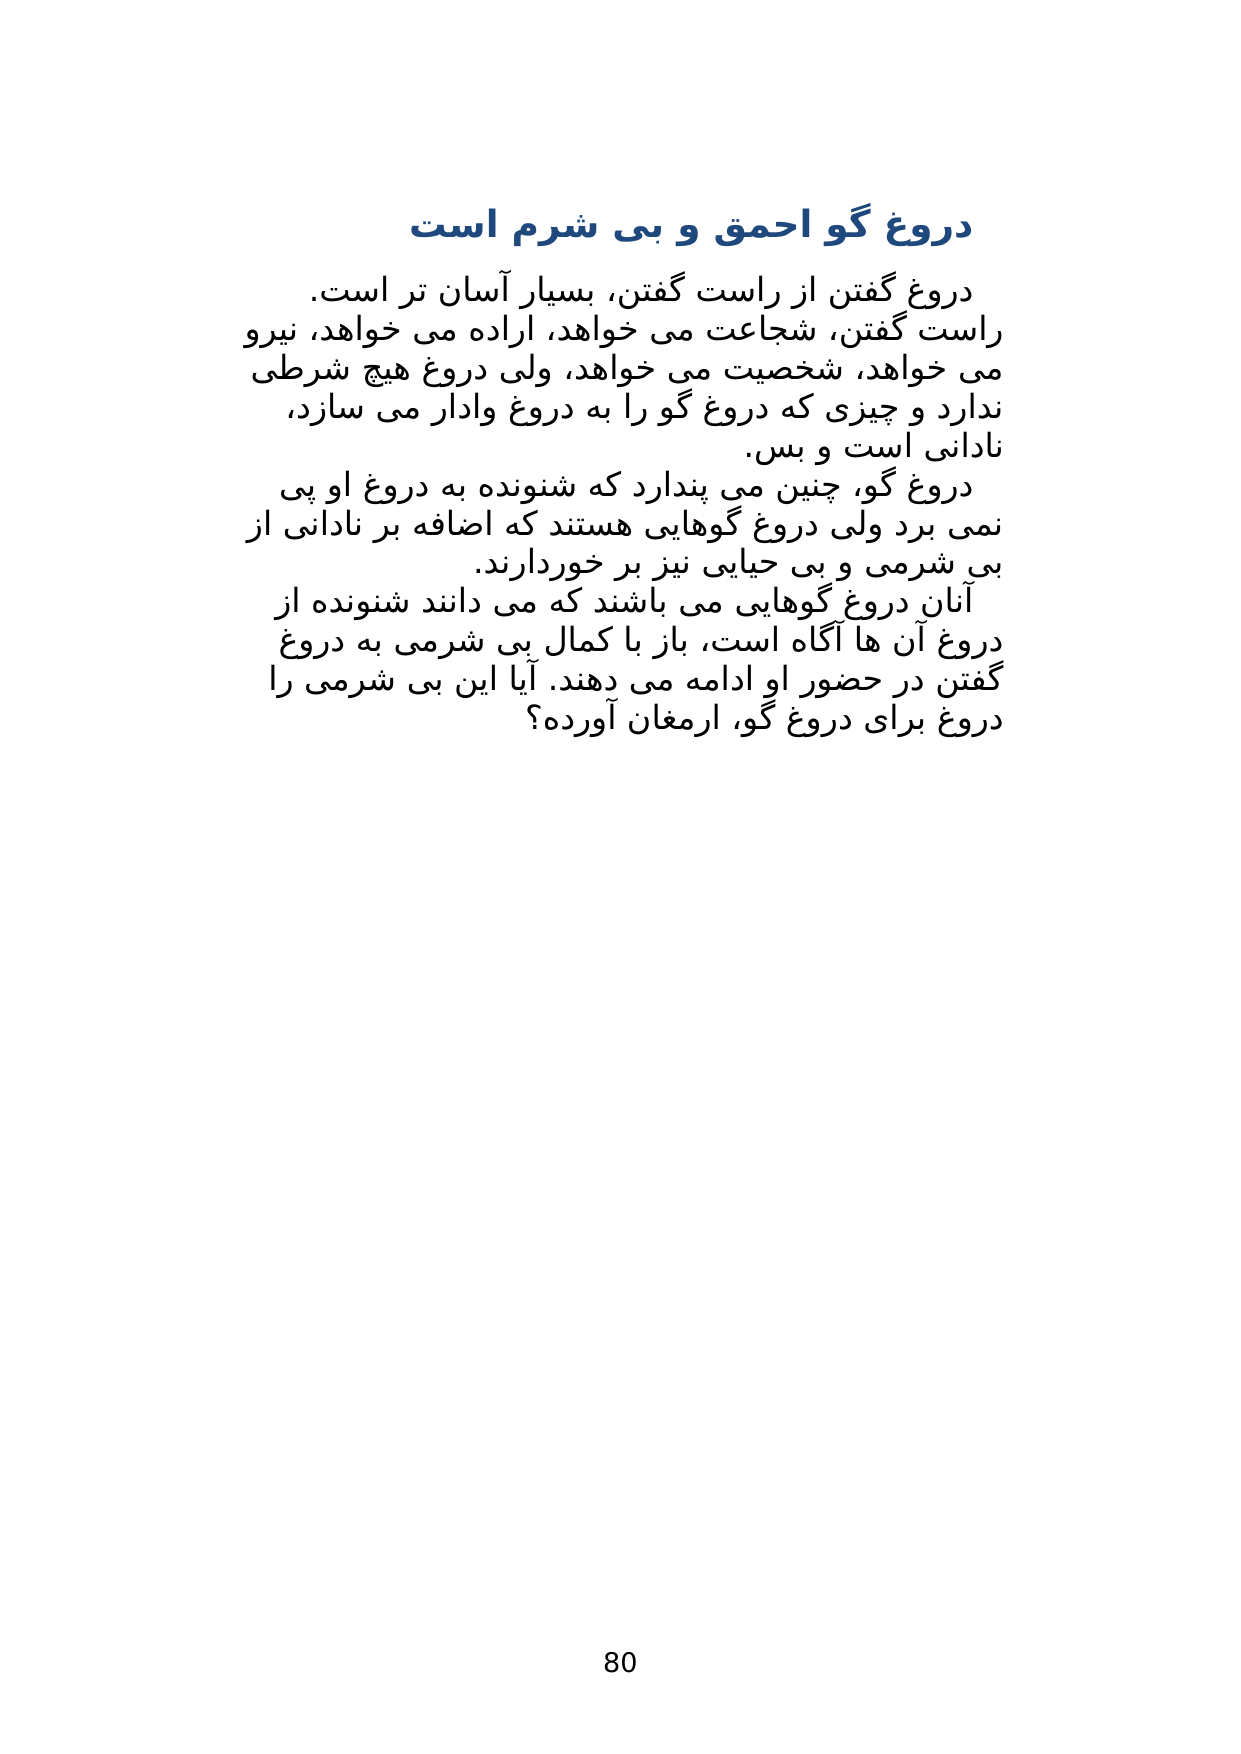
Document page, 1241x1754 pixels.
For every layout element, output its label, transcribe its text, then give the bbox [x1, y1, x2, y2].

text دروغ گفتن از راست گفتن، بسيار آسان تر است. راست گفتن، شجاعت مى خواهد، اراده مى خواهد، نيرو مى خواهد، شخصيت مى خواهد، ولى دروغ هيچ شرطى ندارد و چيزى كه دروغ گو را به دروغ وادار مى سازد، نادانى است و بس. [236, 271, 1004, 465]
subtitle دروغ گو احمق و بى شرم است [236, 202, 1004, 246]
text دروغ گو، چنين مى پندارد كه شنونده به دروغ او پى نمى برد ولى دروغ گوهايى هستند كه اضافه بر نادانى از بى شرمى و بى حيايى نيز بر خوردارند. [236, 465, 1004, 582]
text آنان دروغ گوهايى مى باشند كه مى دانند شنونده از دروغ آن ها آگاه است، باز با كمال بى شرمى به دروغ گفتن در حضور او ادامه مى دهند. آيا اين بى شرمى را دروغ براى دروغ گو، ارمغان آورده؟ [236, 582, 1004, 737]
